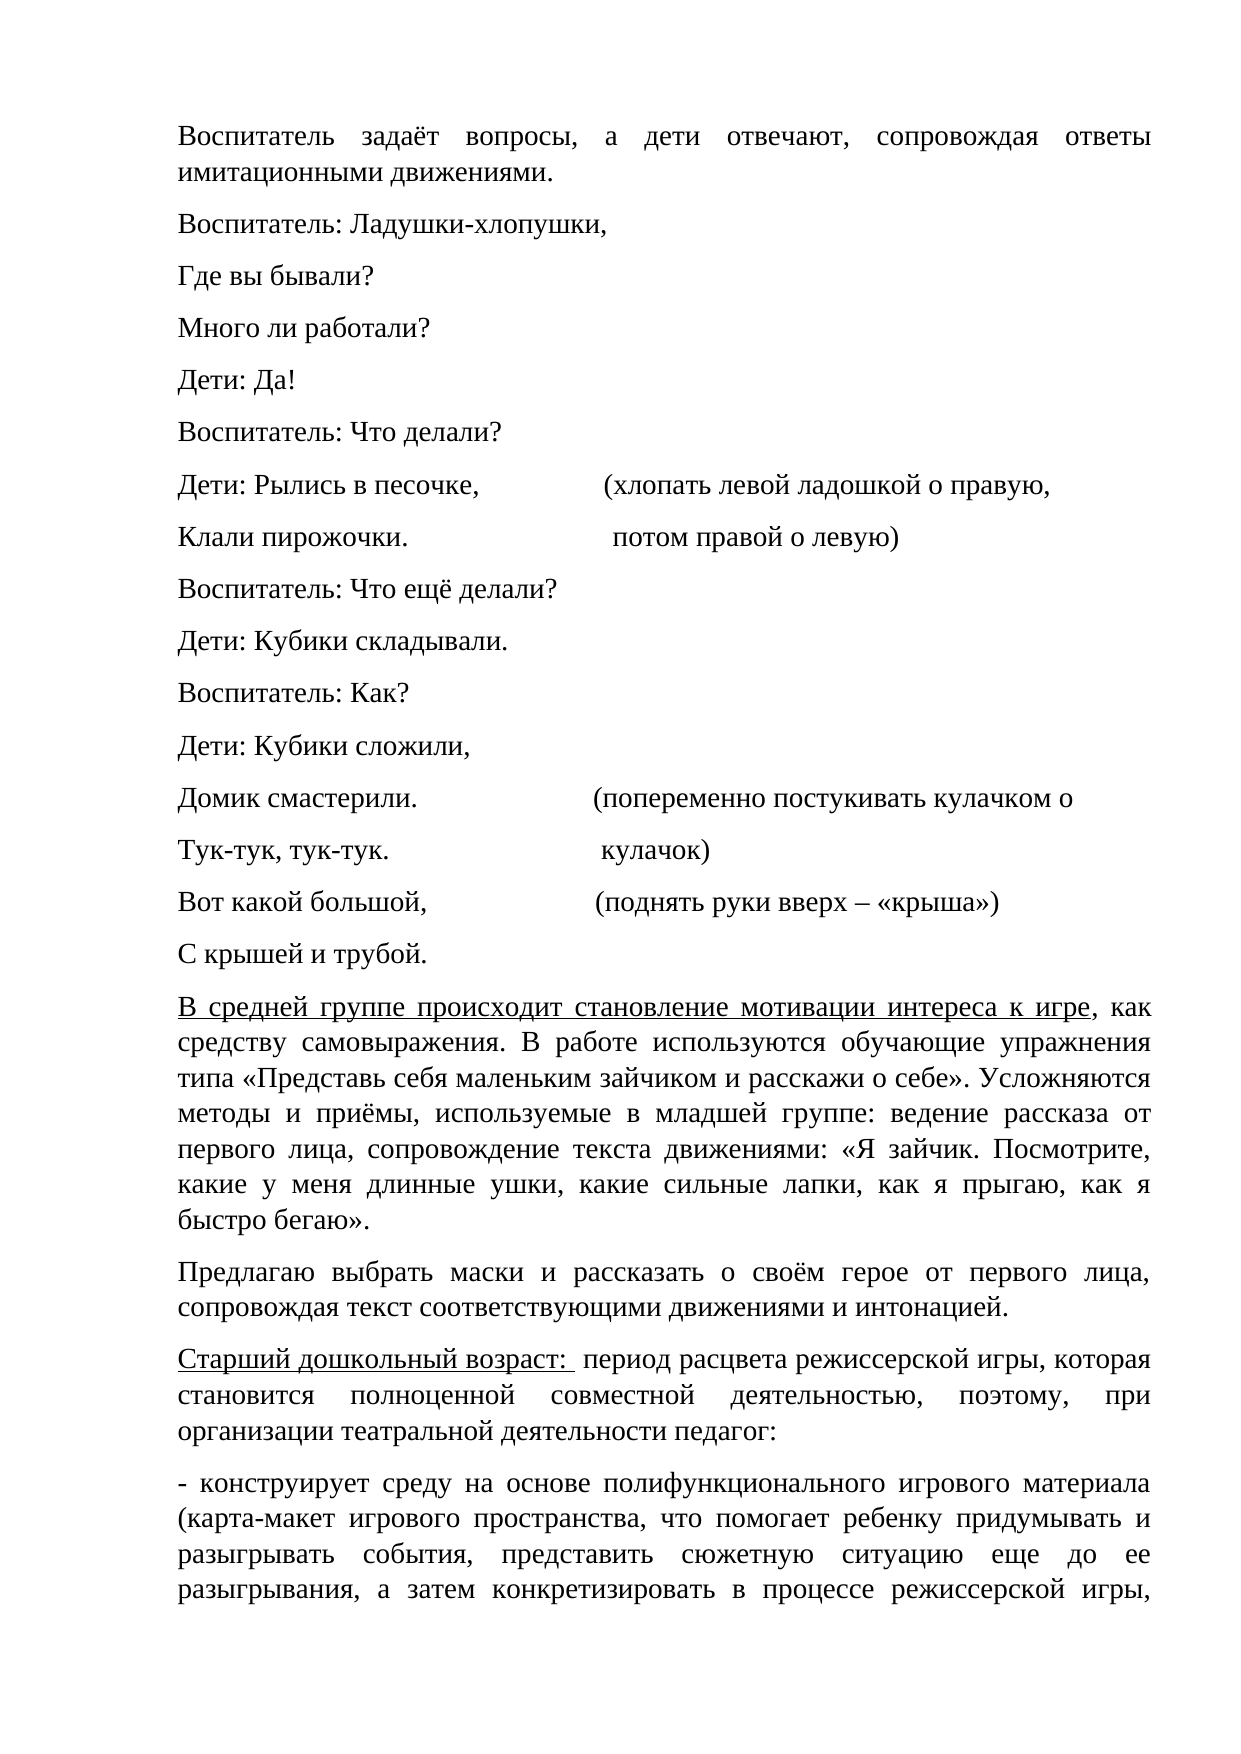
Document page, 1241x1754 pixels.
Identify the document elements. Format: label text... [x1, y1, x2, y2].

text Старший дошкольный возраст: период расцвета режиссерской игры, которая становится полноценной совместной деятельностью, поэтому, при организации театральной деятельности педагог: [177, 1342, 1152, 1446]
text Дети: Да! [177, 362, 1152, 396]
text Тук-тук, тук-тук. кулачок) [177, 832, 1152, 866]
text Клали пирожочки. потом правой о левую) [177, 519, 1152, 552]
text Дети: Рылись в песочке, (хлопать левой ладошкой о правую, [177, 467, 1152, 500]
text Где вы бывали? [177, 258, 1152, 292]
text Воспитатель: Как? [177, 676, 1152, 709]
text Воспитатель: Что ещё делали? [177, 571, 1152, 605]
text Предлагаю выбрать маски и рассказать о своём герое от первого лица, сопровождая текст соответствующими движениями и интонацией. [177, 1254, 1152, 1323]
text В средней группе происходит становление мотивации интереса к игре, как средству самовыражения. В работе используются обучающие упражнения типа «Представь себя маленьким зайчиком и расскажи о себе». Усложняются методы и приёмы, используемые в младшей группе: ведение рассказа от первого лица, сопровождение текста движениями: «Я зайчик. Посмотрите, какие у меня длинные ушки, какие сильные лапки, как я прыгаю, как я быстро бегаю». [177, 989, 1152, 1235]
text Воспитатель: Ладушки-хлопушки, [177, 206, 1152, 239]
text С крышей и трубой. [177, 936, 1152, 970]
text Воспитатель задаёт вопросы, а дети отвечают, сопровождая ответы имитационными движениями. [177, 118, 1152, 187]
text Воспитатель: Что делали? [177, 414, 1152, 448]
text Дети: Кубики сложили, [177, 728, 1152, 761]
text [177, 1465, 1152, 1605]
text Домик смастерили. (попеременно постукивать кулачком о [177, 780, 1152, 813]
text Дети: Кубики складывали. [177, 623, 1152, 657]
text Много ли работали? [177, 310, 1152, 344]
text Вот какой большой, (поднять руки вверх – «крыша») [177, 884, 1152, 918]
